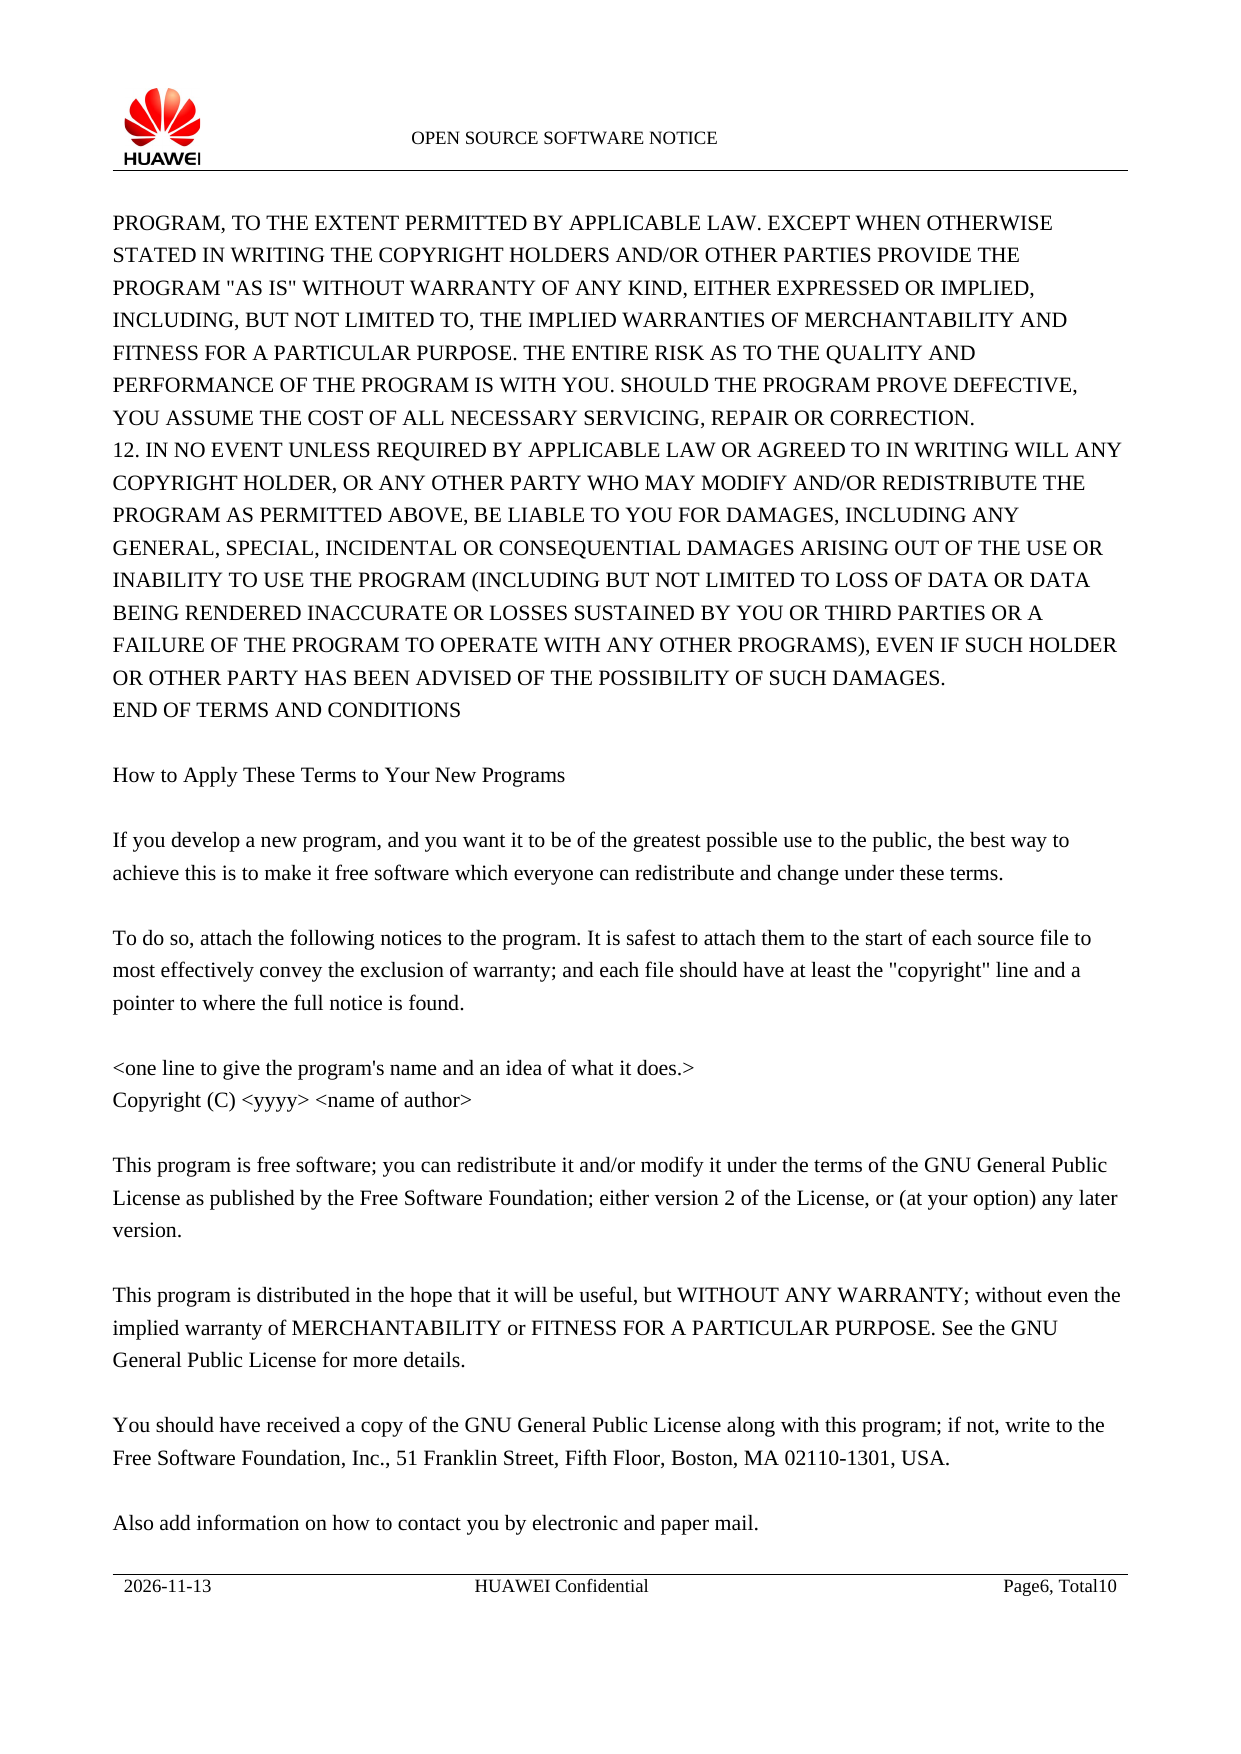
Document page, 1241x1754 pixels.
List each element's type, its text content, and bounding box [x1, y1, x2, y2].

picture [124, 88, 201, 165]
